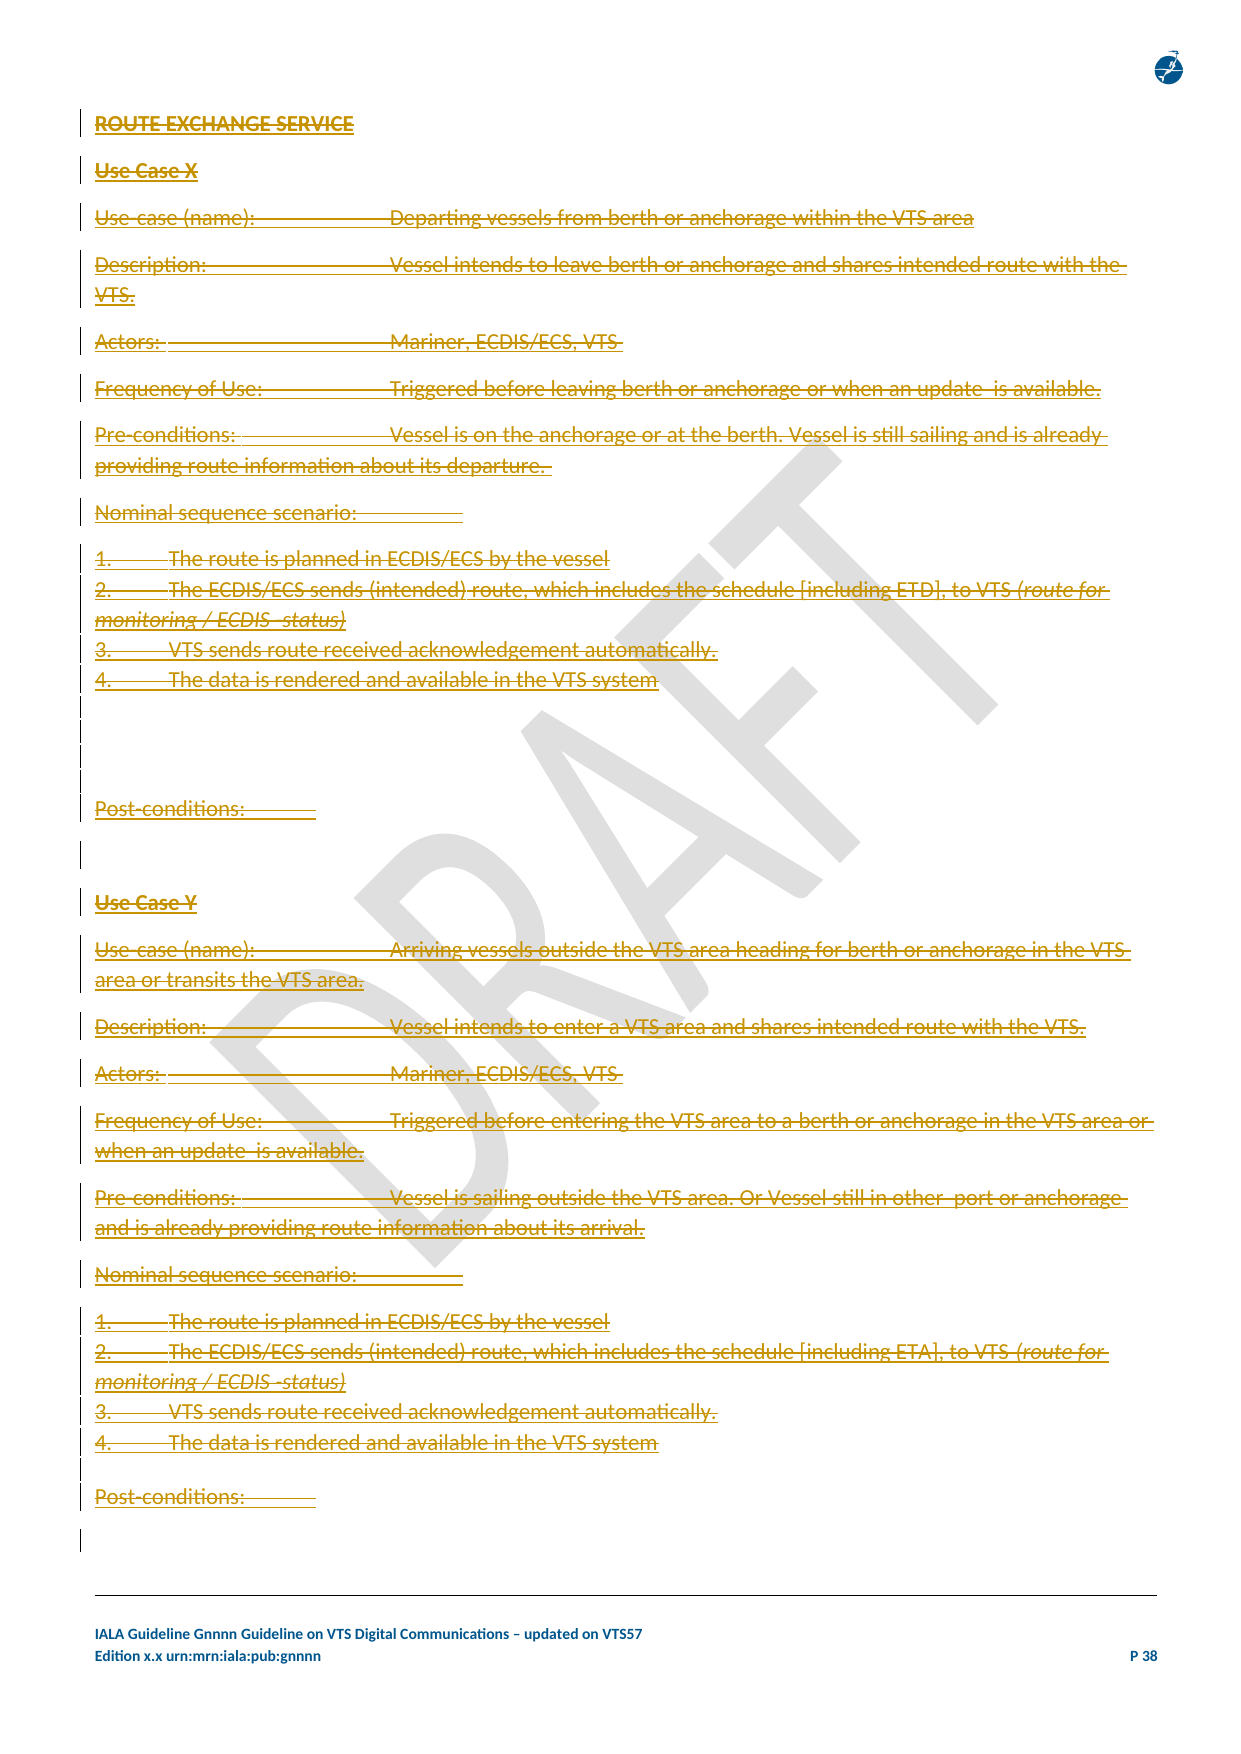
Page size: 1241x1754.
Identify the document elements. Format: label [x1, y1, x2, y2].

picture [1123, 0, 1241, 119]
